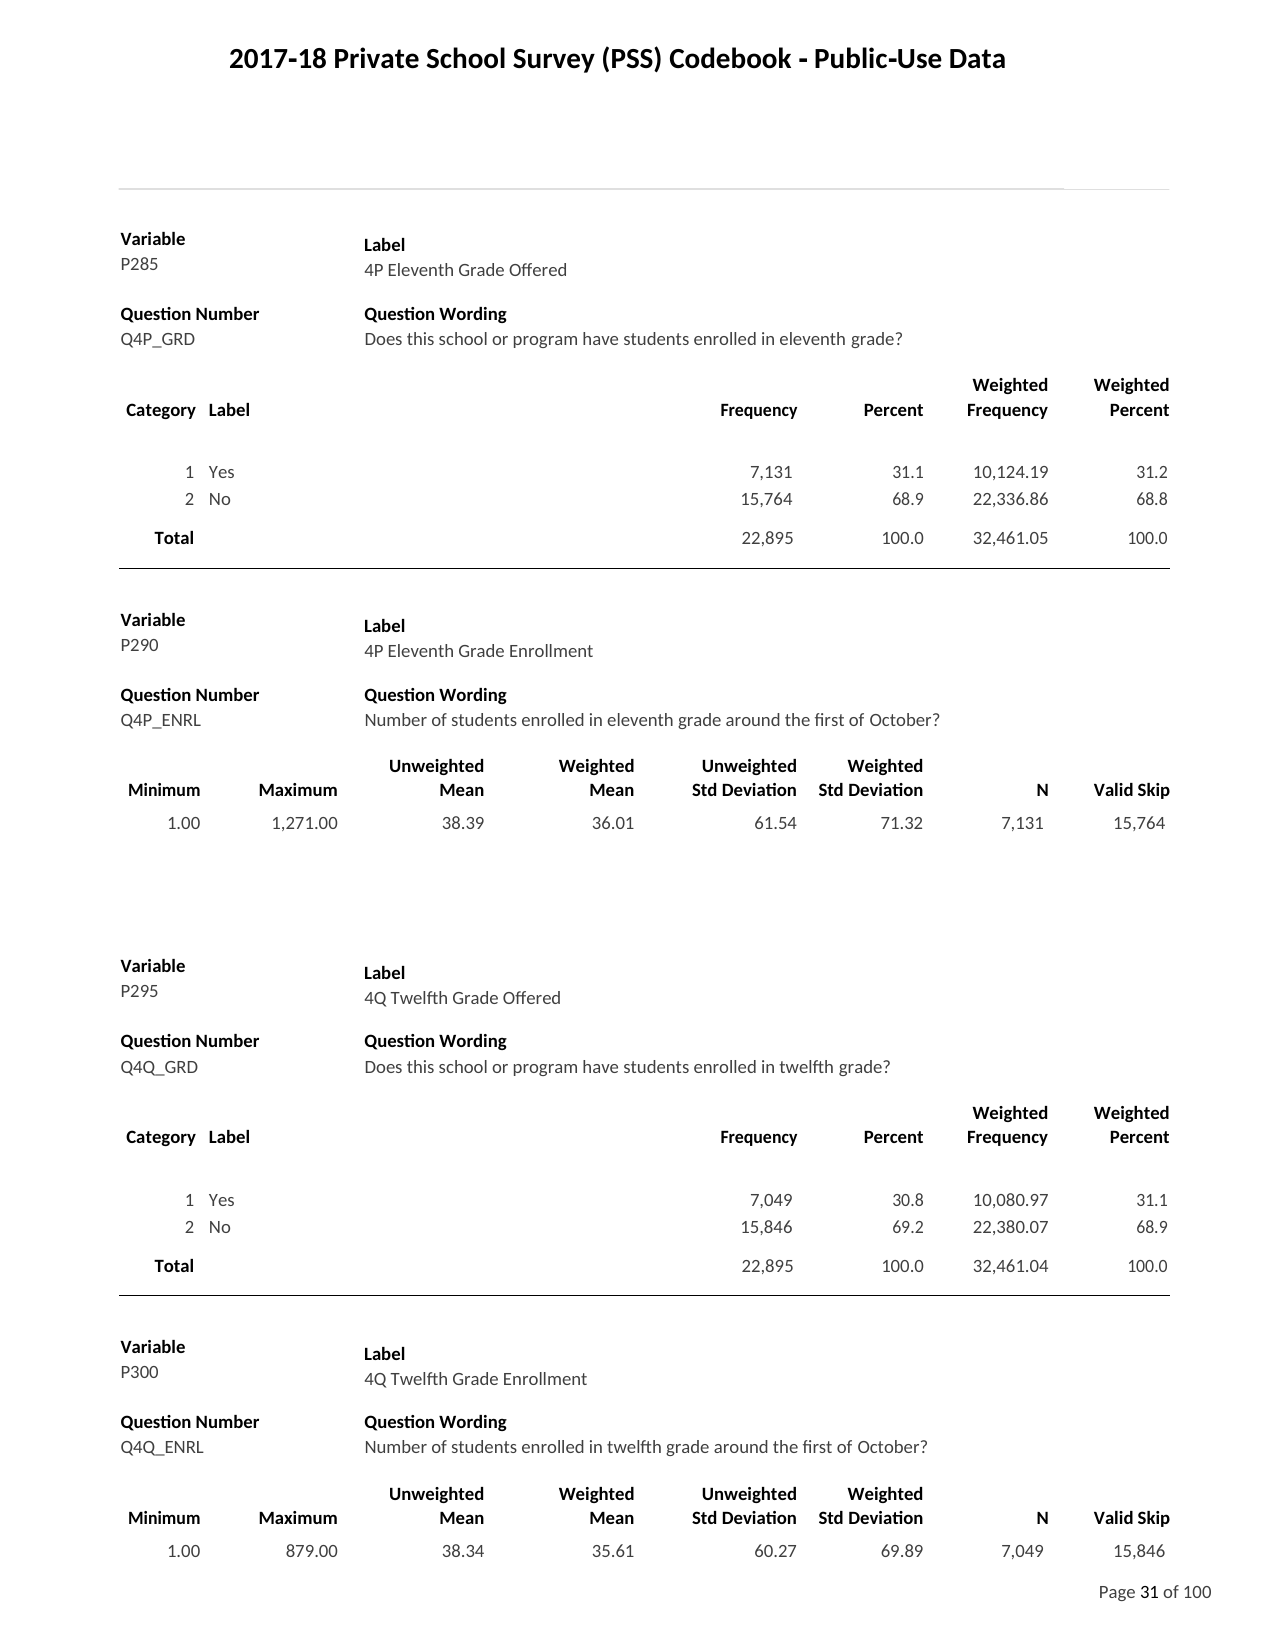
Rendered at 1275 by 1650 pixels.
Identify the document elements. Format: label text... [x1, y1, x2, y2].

text Q4Q_ENRL Number of students enrolled in twelfth grade around the first of October? [120, 1436, 1219, 1458]
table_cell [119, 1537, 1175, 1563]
subtitle Label [364, 233, 1219, 256]
text 4P Eleventh Grade Enrollment [364, 639, 1219, 662]
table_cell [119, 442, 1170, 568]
text Q4P_ENRL Number of students enrolled in eleventh grade around the first of October? [120, 708, 1219, 731]
text Q4P_GRD Does this school or program have students enrolled in eleventh grade? [120, 327, 1219, 350]
subtitle Question Number Question Wording [120, 683, 1219, 706]
subtitle Label [364, 1342, 1219, 1365]
subtitle Label [364, 614, 1219, 637]
text 4Q Twelfth Grade Offered [364, 986, 1219, 1009]
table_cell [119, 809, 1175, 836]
text Q4Q_GRD Does this school or program have students enrolled in twelfth grade? [120, 1055, 1219, 1078]
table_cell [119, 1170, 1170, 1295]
subtitle Variable [120, 954, 189, 977]
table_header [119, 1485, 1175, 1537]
subtitle Variable [120, 608, 189, 631]
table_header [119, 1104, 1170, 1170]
subtitle Label [364, 961, 1219, 984]
text P290 [120, 633, 189, 656]
text P295 [120, 979, 189, 1002]
subtitle Question Number Question Wording [120, 1030, 1219, 1053]
subtitle Question Number Question Wording [120, 1411, 1219, 1433]
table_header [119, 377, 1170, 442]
text 4Q Twelfth Grade Enrollment [364, 1367, 1219, 1390]
subtitle Variable [120, 227, 189, 250]
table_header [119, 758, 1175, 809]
subtitle Variable [120, 1335, 189, 1358]
text 4P Eleventh Grade Offered [364, 258, 1219, 281]
text P300 [120, 1360, 189, 1383]
text P285 [120, 252, 189, 275]
subtitle Question Number Question Wording [120, 302, 1219, 325]
